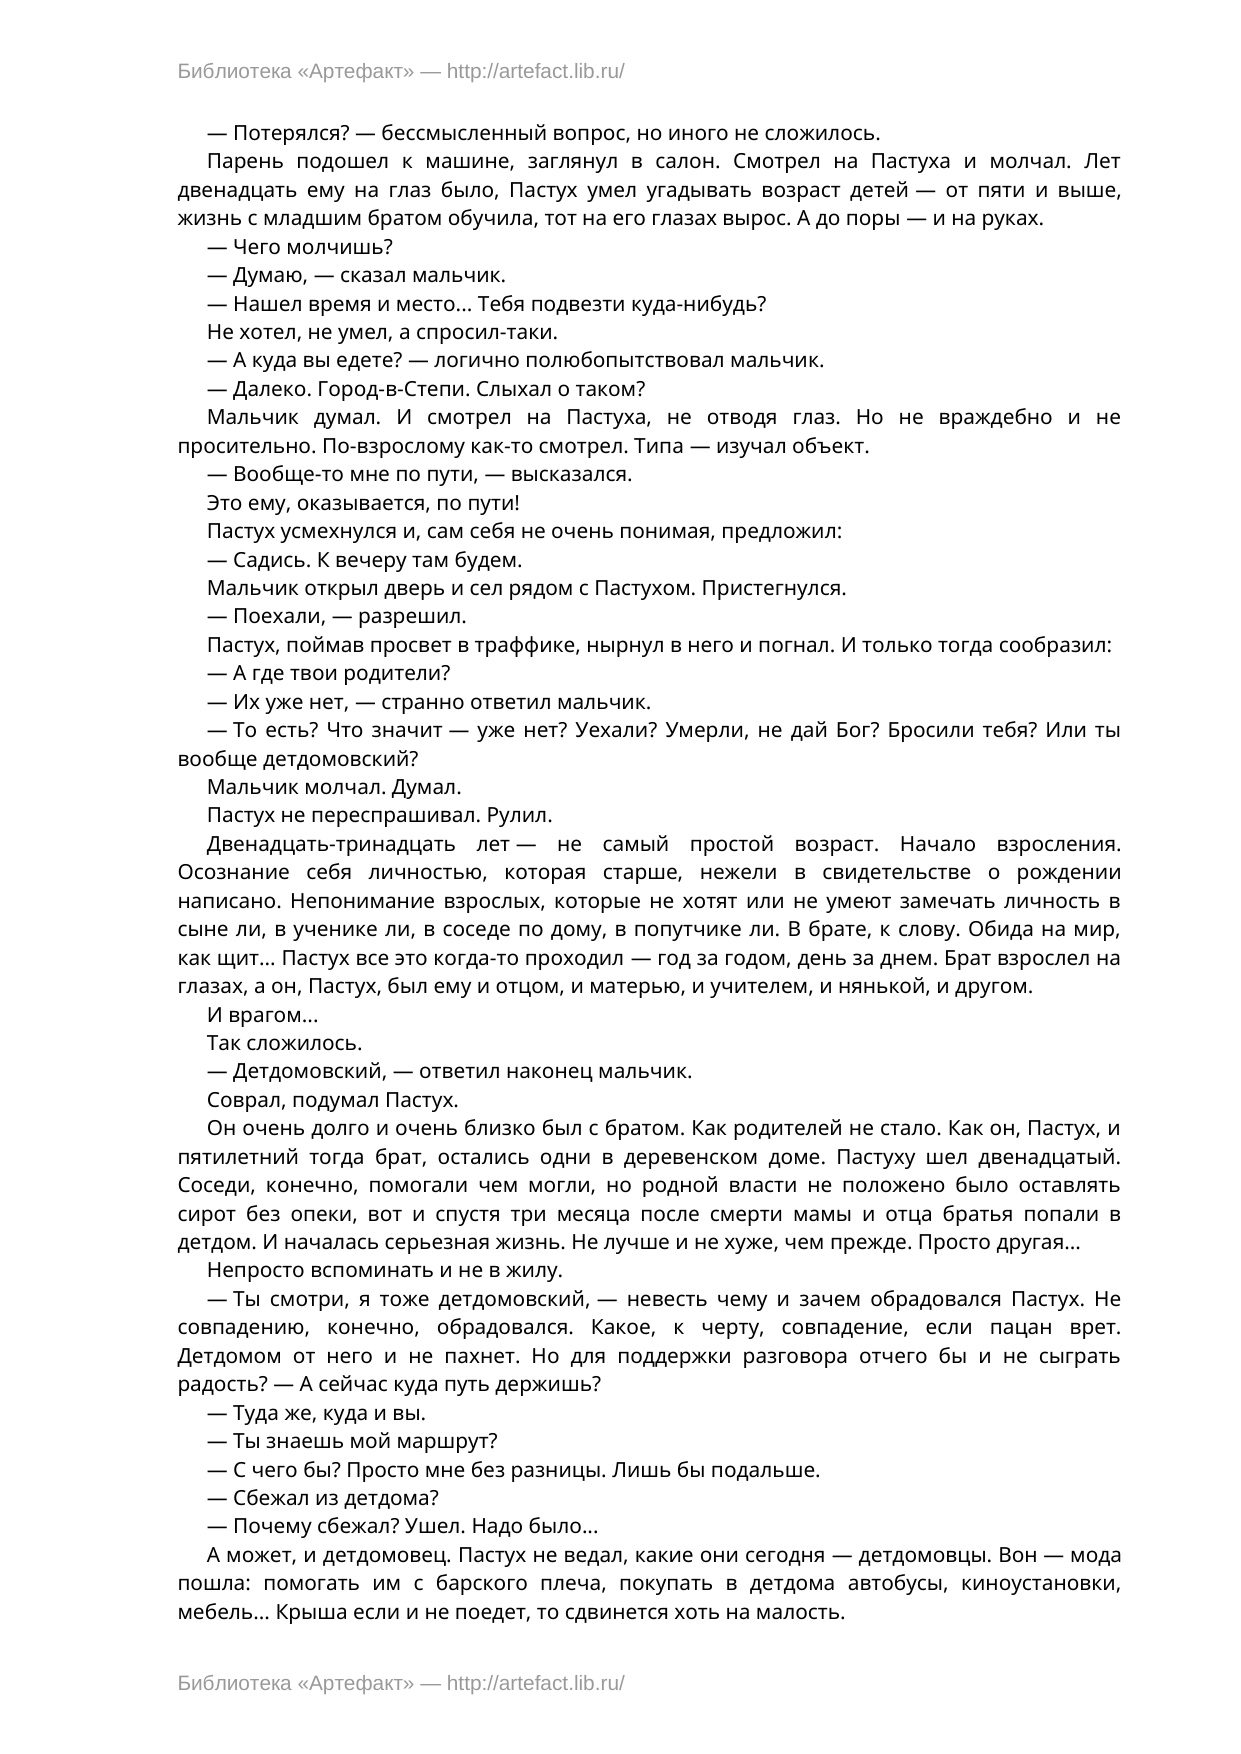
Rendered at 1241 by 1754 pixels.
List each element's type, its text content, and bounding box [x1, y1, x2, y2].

text — Нашел время и место... Тебя подвезти куда-нибудь? [177, 289, 1122, 317]
text Соврал, подумал Пастух. [177, 1085, 1122, 1113]
text — Почему сбежал? Ушел. Надо было... [177, 1512, 1122, 1540]
text Мальчик открыл дверь и сел рядом с Пастухом. Пристегнулся. [177, 573, 1122, 602]
text — Садись. К вечеру там будем. [177, 545, 1122, 573]
text — Туда же, куда и вы. [177, 1398, 1122, 1426]
text Непросто вспоминать и не в жилу. [177, 1256, 1122, 1284]
text Он очень долго и очень близко был с братом. Как родителей не стало. Как он, Пастух, и пятилетний тогда брат, остались одни в деревенском доме. Пастуху шел двенадцатый. Соседи, конечно, помогали чем могли, но родной власти не положено было оставлять сирот без опеки, вот и спустя три месяца после смерти мамы и отца братья попали в детдом. И началась серьезная жизнь. Не лучше и не хуже, чем прежде. Просто другая... [177, 1113, 1122, 1256]
text — Чего молчишь? [177, 232, 1122, 260]
text — Их уже нет, — странно ответил мальчик. [177, 687, 1122, 715]
text Двенадцать-тринадцать лет — не самый простой возраст. Начало взросления. Осознание себя личностью, которая старше, нежели в свидетельстве о рождении написано. Непонимание взрослых, которые не хотят или не умеют замечать личность в сыне ли, в ученике ли, в соседе по дому, в попутчике ли. В брате, к слову. Обида на мир, как щит... Пастух все это когда-то проходил — год за годом, день за днем. Брат взрослел на глазах, а он, Пастух, был ему и отцом, и матерью, и учителем, и нянькой, и другом. [177, 829, 1122, 1000]
text — А где твои родители? [177, 658, 1122, 687]
text Пастух усмехнулся и, сам себя не очень понимая, предложил: [177, 516, 1122, 545]
text Пастух не переспрашивал. Рулил. [177, 801, 1122, 829]
text И врагом... [177, 1000, 1122, 1028]
text — Вообще-то мне по пути, — высказался. [177, 459, 1122, 488]
text — Сбежал из детдома? [177, 1483, 1122, 1512]
text Мальчик молчал. Думал. [177, 772, 1122, 801]
text А может, и детдомовец. Пастух не ведал, какие они сегодня — детдомовцы. Вон — мода пошла: помогать им с барского плеча, покупать в детдома автобусы, киноустановки, мебель... Крыша если и не поедет, то сдвинется хоть на малость. [177, 1540, 1122, 1625]
text — А куда вы едете? — логично полюбопытствовал мальчик. [177, 346, 1122, 374]
text Это ему, оказывается, по пути! [177, 488, 1122, 516]
text — Поехали, — разрешил. [177, 602, 1122, 630]
text Мальчик думал. И смотрел на Пастуха, не отводя глаз. Но не враждебно и не просительно. По-взрослому как-то смотрел. Типа — изучал объект. [177, 402, 1122, 459]
text — То есть? Что значит — уже нет? Уехали? Умерли, не дай Бог? Бросили тебя? Или ты вообще детдомовский? [177, 715, 1122, 772]
text — Далеко. Город-в-Степи. Слыхал о таком? [177, 374, 1122, 402]
text Так сложилось. [177, 1028, 1122, 1057]
text Пастух, поймав просвет в траффике, нырнул в него и погнал. И только тогда сообразил: [177, 630, 1122, 658]
text Парень подошел к машине, заглянул в салон. Смотрел на Пастуха и молчал. Лет двенадцать ему на глаз было, Пастух умел угадывать возраст детей — от пяти и выше, жизнь с младшим братом обучила, тот на его глазах вырос. А до поры — и на руках. [177, 147, 1122, 232]
text Не хотел, не умел, а спросил-таки. [177, 317, 1122, 346]
text — С чего бы? Просто мне без разницы. Лишь бы подальше. [177, 1455, 1122, 1483]
text — Детдомовский, — ответил наконец мальчик. [177, 1057, 1122, 1085]
text — Потерялся? — бессмысленный вопрос, но иного не сложилось. [177, 118, 1122, 147]
text — Ты знаешь мой маршрут? [177, 1426, 1122, 1455]
text — Думаю, — сказал мальчик. [177, 260, 1122, 289]
text — Ты смотри, я тоже детдомовский, — невесть чему и зачем обрадовался Пастух. Не совпадению, конечно, обрадовался. Какое, к черту, совпадение, если пацан врет. Детдомом от него и не пахнет. Но для поддержки разговора отчего бы и не сыграть радость? — А сейчас куда путь держишь? [177, 1284, 1122, 1398]
